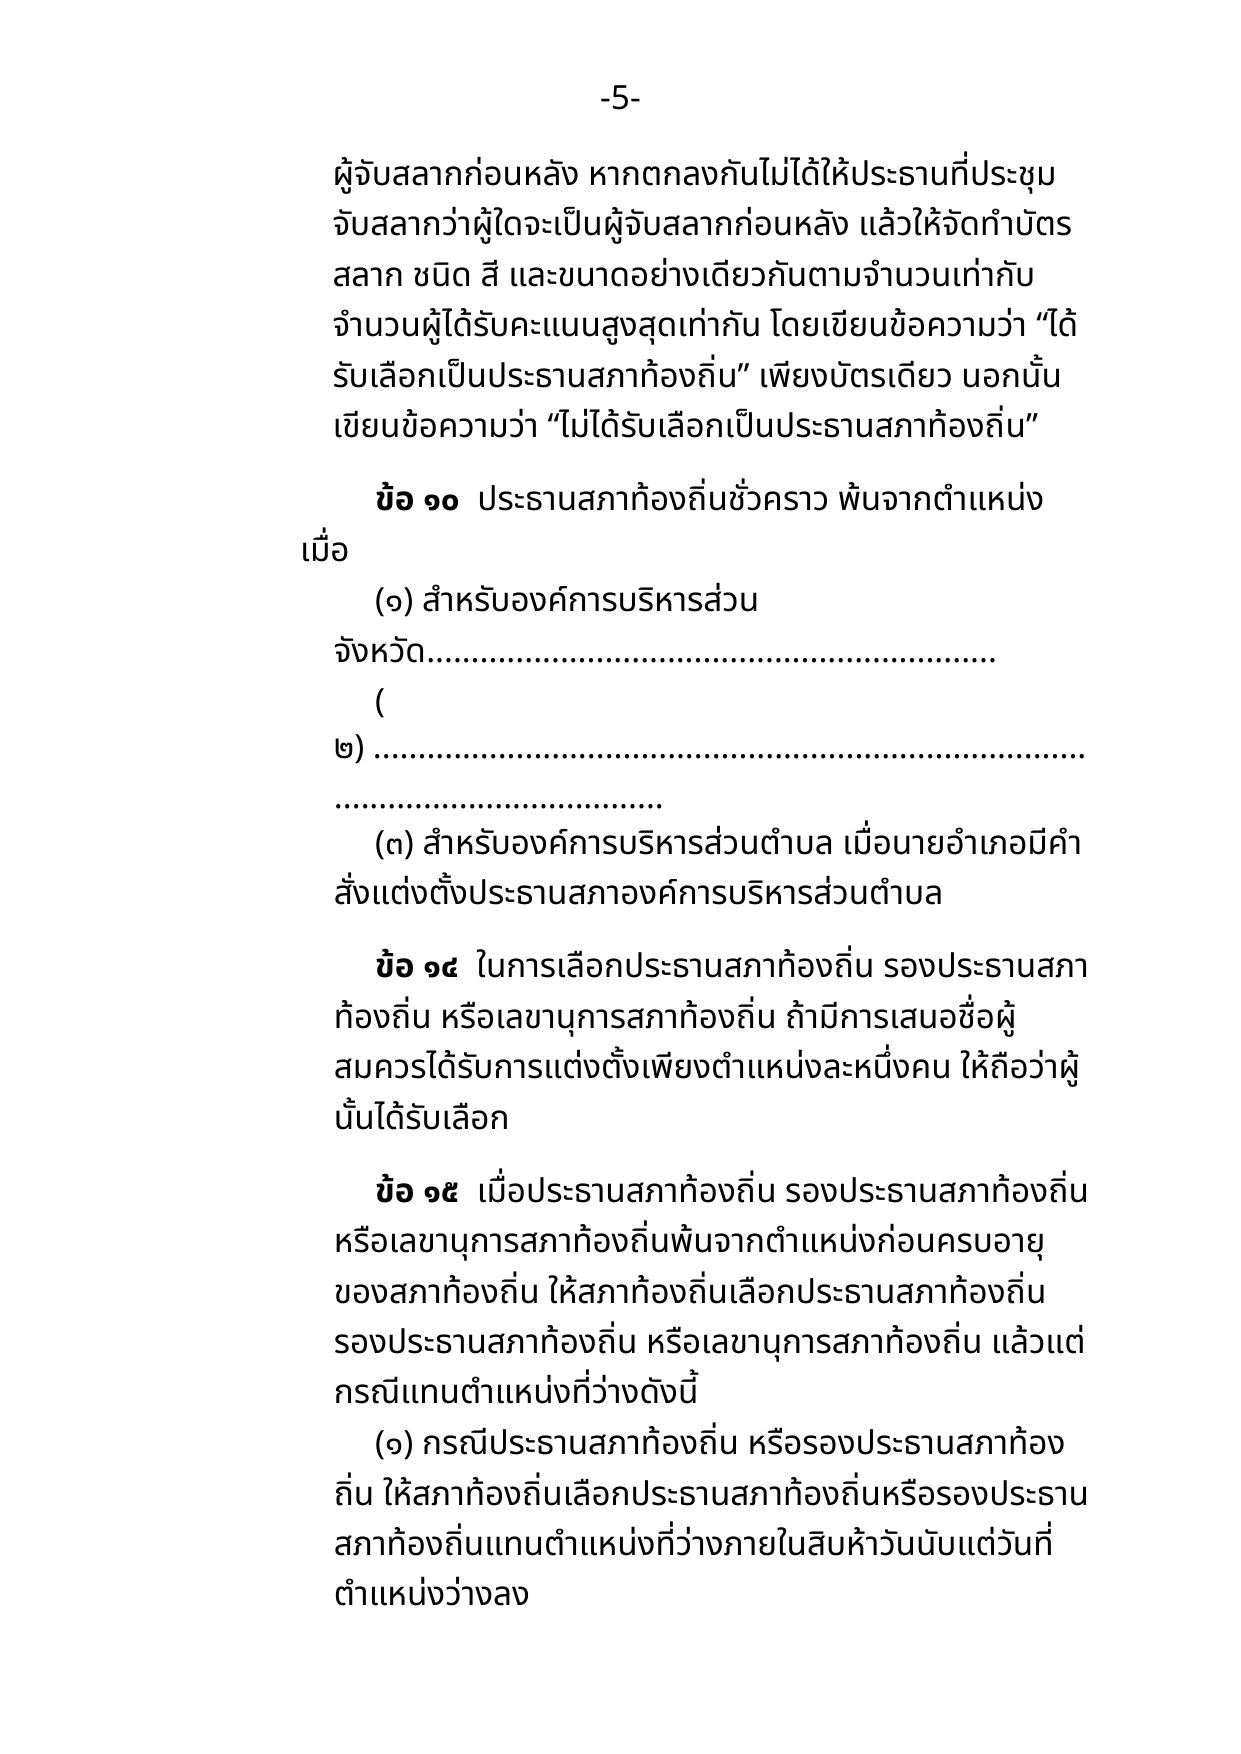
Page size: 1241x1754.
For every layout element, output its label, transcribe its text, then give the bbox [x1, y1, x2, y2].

text ข้อ ๑๕ เมื่อประธานสภาท้องถิ่น รองประธานสภาท้องถิ่นหรือเลขานุการสภาท้องถิ่นพ้นจากตำแหน่งก่อนครบอายุของสภาท้องถิ่น ให้สภาท้องถิ่นเลือกประธานสภาท้องถิ่น รองประธานสภาท้องถิ่น หรือเลขานุการสภาท้องถิ่น แล้วแต่กรณีแทนตำแหน่งที่ว่างดังนี้ [334, 1167, 1090, 1419]
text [332, 150, 1090, 452]
text ข้อ ๑๐ ประธานสภาท้องถิ่นชั่วคราว พ้นจากตำแหน่งเมื่อ [300, 475, 1090, 576]
text ข้อ ๑๔ ในการเลือกประธานสภาท้องถิ่น รองประธานสภาท้องถิ่น หรือเลขานุการสภาท้องถิ่น ถ้ามีการเสนอชื่อผู้สมควรได้รับการแต่งตั้งเพียงตำแหน่งละหนึ่งคน ให้ถือว่าผู้นั้นได้รับเลือก [334, 942, 1090, 1144]
text (๓) สำหรับองค์การบริหารส่วนตำบล เมื่อนายอำเภอมีคำสั่งแต่งตั้งประธานสภาองค์การบริหารส่วนตำบล [334, 819, 1090, 920]
text (๑) กรณีประธานสภาท้องถิ่น หรือรองประธานสภาท้องถิ่น ให้สภาท้องถิ่นเลือกประธานสภาท้องถิ่นหรือรองประธานสภาท้องถิ่นแทนตำแหน่งที่ว่างภายในสิบห้าวันนับแต่วันที่ตำแหน่งว่างลง [334, 1419, 1090, 1621]
text (๑) สำหรับองค์การบริหารส่วนจังหวัด................................................................ [334, 576, 1090, 677]
text (๒) ..................................................................................................................... [334, 677, 1090, 819]
